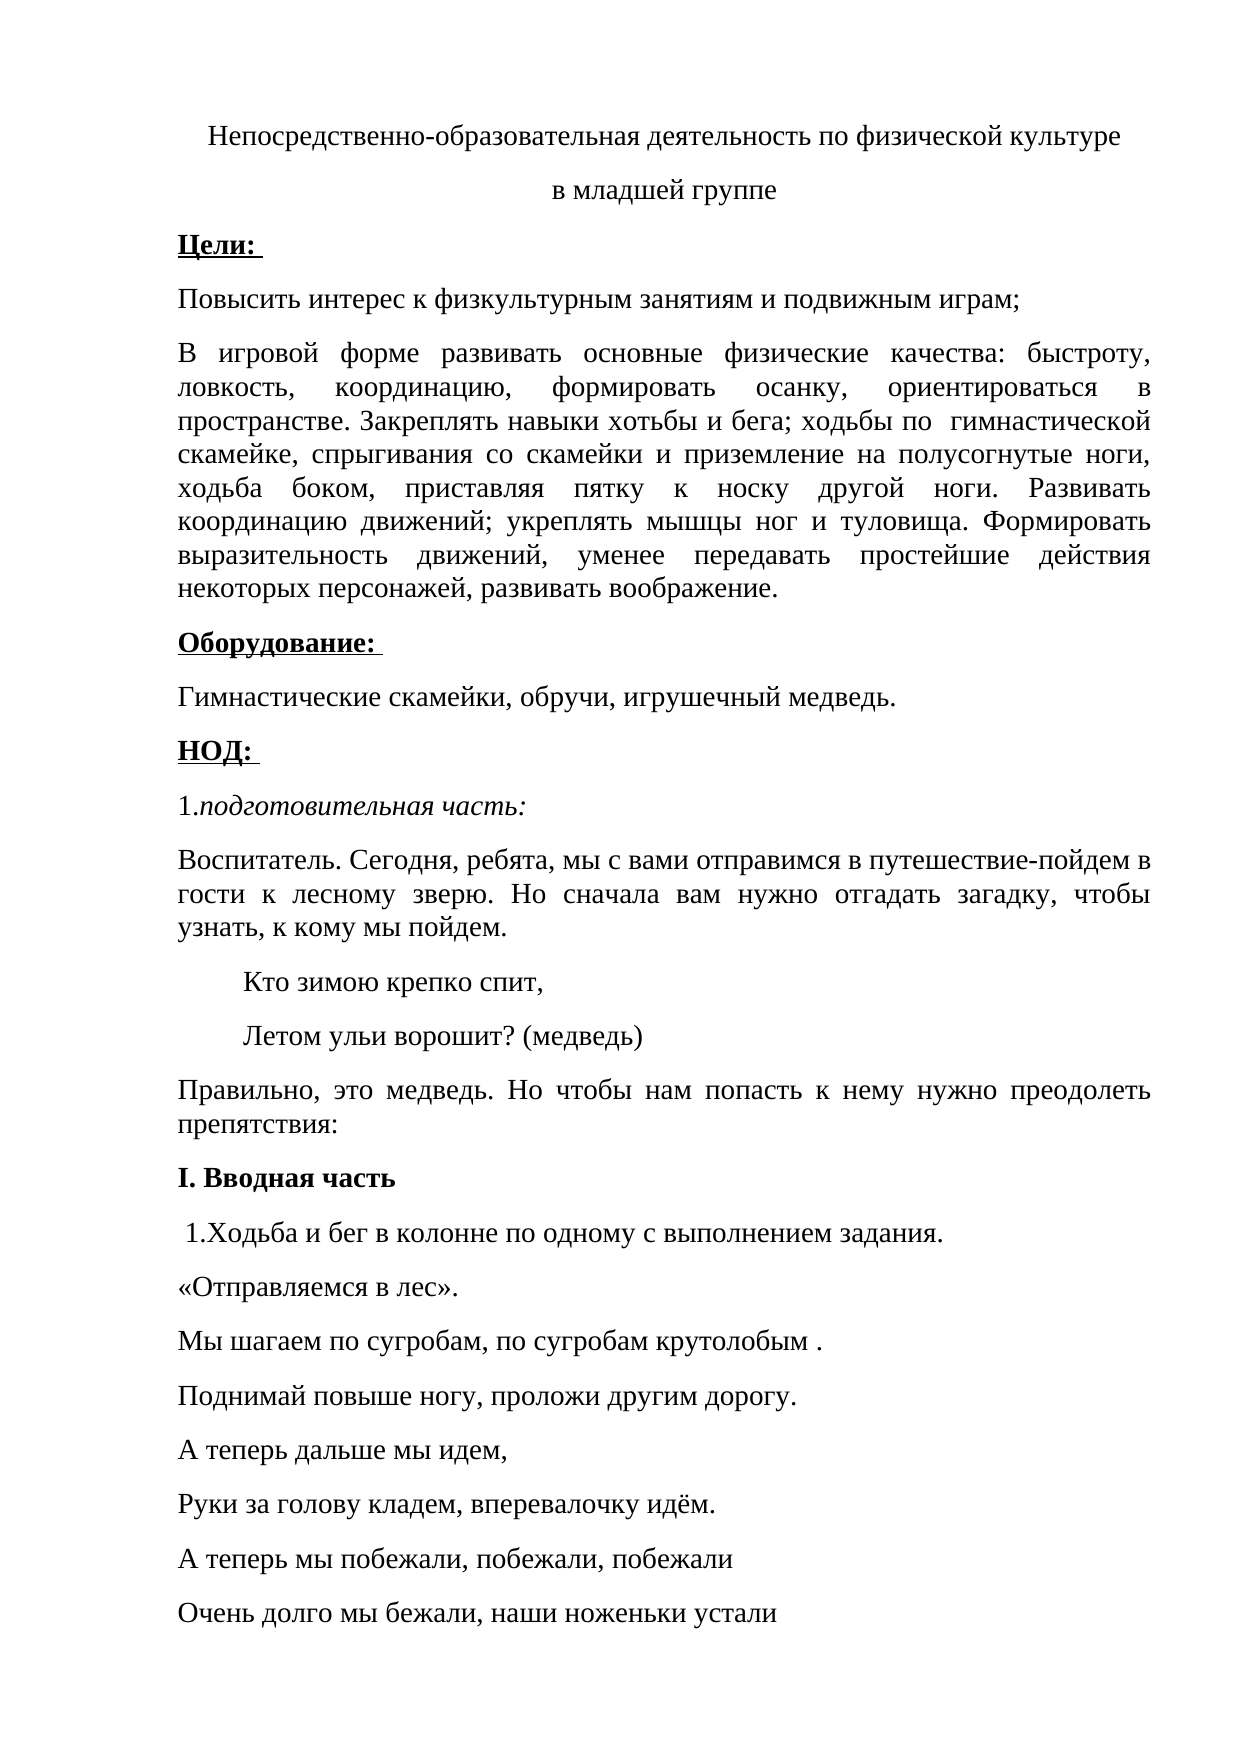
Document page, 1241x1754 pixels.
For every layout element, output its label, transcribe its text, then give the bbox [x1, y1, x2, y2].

text Очень долго мы бежали, наши ноженьки устали [177, 1595, 1152, 1629]
text А теперь дальше мы идем, [177, 1432, 1152, 1466]
text Цели: [177, 227, 1152, 260]
text Кто зимою крепко спит, [177, 964, 1152, 997]
text НОД: [177, 733, 1152, 767]
text Мы шагаем по сугробам, по сугробам крутолобым . [177, 1323, 1152, 1357]
text Летом ульи ворошит? (медведь) [177, 1018, 1152, 1052]
text Повысить интерес к физкультурным занятиям и подвижным играм; [177, 281, 1152, 315]
text «Отправляемся в лес». [177, 1269, 1152, 1303]
text Поднимай повыше ногу, проложи другим дорогу. [177, 1378, 1152, 1411]
text А теперь мы побежали, побежали, побежали [177, 1541, 1152, 1574]
text Оборудование: [177, 625, 1152, 658]
text 1.подготовительная часть: [177, 788, 1152, 821]
text I. Вводная часть [177, 1160, 1152, 1194]
text 1.Ходьба и бег в колонне по одному с выполнением задания. [177, 1215, 1152, 1248]
text Правильно, это медведь. Но чтобы нам попасть к нему нужно преодолеть препятствия: [177, 1072, 1152, 1139]
text Гимнастические скамейки, обручи, игрушечный медведь. [177, 679, 1152, 713]
text Непосредственно-образовательная деятельность по физической культуре [177, 118, 1152, 152]
text в младшей группе [177, 172, 1152, 206]
text В игровой форме развивать основные физические качества: быстроту, ловкость, координацию, формировать осанку, ориентироваться в пространстве. Закреплять навыки хотьбы и бега; ходьбы по гимнастической скамейке, спрыгивания со скамейки и приземление на полусогнутые ноги, ходьба боком, приставляя пятку к носку другой ноги. Развивать координацию движений; укреплять мышцы ног и туловища. Формировать выразительность движений, уменее передавать простейшие действия некоторых персонажей, развивать воображение. [177, 336, 1152, 604]
text Руки за голову кладем, вперевалочку идём. [177, 1487, 1152, 1520]
text Воспитатель. Сегодня, ребята, мы с вами отправимся в путешествие-пойдем в гости к лесному зверю. Но сначала вам нужно отгадать загадку, чтобы узнать, к кому мы пойдем. [177, 842, 1152, 943]
